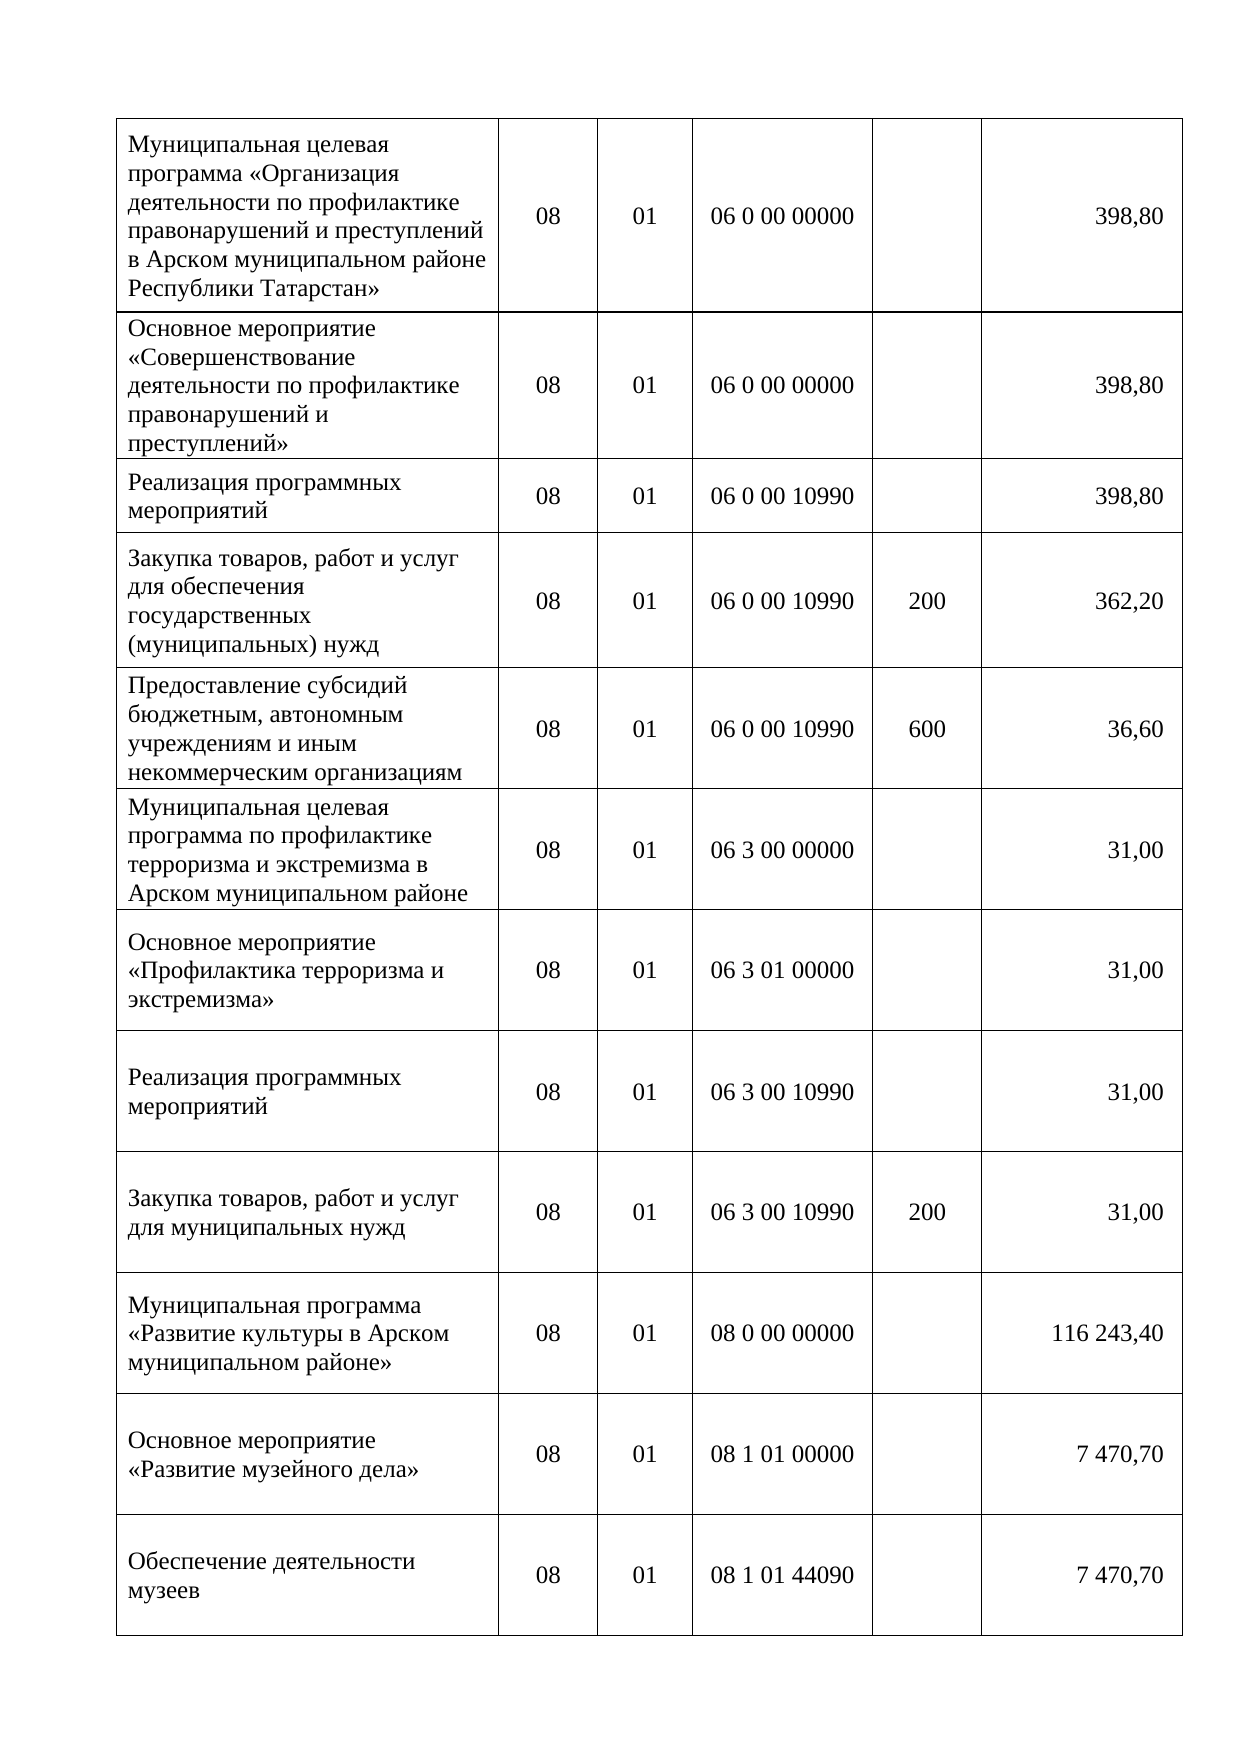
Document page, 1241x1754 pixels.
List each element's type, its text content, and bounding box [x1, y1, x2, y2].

table_cell 31,00 [982, 1031, 1182, 1151]
table_cell 01 [598, 789, 692, 909]
table_cell 01 [598, 1031, 692, 1151]
table_cell 01 [598, 533, 692, 667]
table_cell 01 [598, 1394, 692, 1514]
table_cell 08 1 01 00000 [693, 1394, 872, 1514]
table_cell 08 [499, 533, 597, 667]
table_cell Основное мероприятие «Развитие музейного дела» [117, 1394, 498, 1514]
table_cell 200 [873, 533, 981, 667]
table_cell [873, 1031, 981, 1151]
table_cell [873, 1273, 981, 1393]
table_cell [873, 313, 981, 457]
table_cell 01 [598, 1273, 692, 1393]
table_cell 08 [499, 119, 597, 311]
table_cell 31,00 [982, 789, 1182, 909]
table_cell Реализация программных мероприятий [117, 459, 498, 532]
table_cell [873, 1515, 981, 1635]
table_cell [873, 1394, 981, 1514]
table_cell Предоставление субсидий бюджетным, автономным учреждениям и иным некоммерческим организациям [117, 668, 498, 788]
table_cell 06 0 00 00000 [693, 313, 872, 457]
table_cell 01 [598, 459, 692, 532]
table_cell 01 [598, 119, 692, 311]
table_cell 06 3 01 00000 [693, 910, 872, 1030]
table_cell Муниципальная программа «Развитие культуры в Арском муниципальном районе» [117, 1273, 498, 1393]
table_cell 398,80 [982, 313, 1182, 457]
table_cell Реализация программных мероприятий [117, 1031, 498, 1151]
table_cell 06 0 00 10990 [693, 533, 872, 667]
table_cell 7 470,70 [982, 1515, 1182, 1635]
table_cell 01 [598, 910, 692, 1030]
table_cell 600 [873, 668, 981, 788]
table_cell 200 [873, 1152, 981, 1272]
table_cell 06 0 00 10990 [693, 459, 872, 532]
table_cell [873, 459, 981, 532]
table_cell 06 0 00 10990 [693, 668, 872, 788]
table_cell Муниципальная целевая программа «Организация деятельности по профилактике правонарушений и преступлений в Арском муниципальном районе Республики Татарстан» [117, 119, 498, 311]
table_cell 08 [499, 1031, 597, 1151]
table_cell 08 [499, 1273, 597, 1393]
table_cell 08 [499, 1515, 597, 1635]
table_cell Закупка товаров, работ и услуг для обеспечения государственных (муниципальных) нужд [117, 533, 498, 667]
table_cell 398,80 [982, 459, 1182, 532]
table_cell 31,00 [982, 1152, 1182, 1272]
table_cell 08 [499, 668, 597, 788]
table_cell 06 3 00 00000 [693, 789, 872, 909]
table_cell 06 0 00 00000 [693, 119, 872, 311]
table_cell 06 3 00 10990 [693, 1031, 872, 1151]
table_cell 08 1 01 44090 [693, 1515, 872, 1635]
table_cell Основное мероприятие «Профилактика терроризма и экстремизма» [117, 910, 498, 1030]
table_cell [873, 789, 981, 909]
table_cell 7 470,70 [982, 1394, 1182, 1514]
table_cell 36,60 [982, 668, 1182, 788]
table_cell 08 [499, 910, 597, 1030]
table_cell 08 [499, 789, 597, 909]
table_cell 08 [499, 1394, 597, 1514]
table_cell 08 [499, 459, 597, 532]
table_cell Закупка товаров, работ и услуг для муниципальных нужд [117, 1152, 498, 1272]
table_cell 01 [598, 668, 692, 788]
table_cell 06 3 00 10990 [693, 1152, 872, 1272]
table_cell 08 [499, 313, 597, 457]
table_cell [873, 910, 981, 1030]
table_cell 31,00 [982, 910, 1182, 1030]
table_cell 116 243,40 [982, 1273, 1182, 1393]
table_cell 01 [598, 1152, 692, 1272]
table_cell 362,20 [982, 533, 1182, 667]
table_cell 01 [598, 1515, 692, 1635]
table_cell 01 [598, 313, 692, 457]
table_cell Обеспечение деятельности музеев [117, 1515, 498, 1635]
table_cell Муниципальная целевая программа по профилактике терроризма и экстремизма в Арском муниципальном районе [117, 789, 498, 909]
table_cell [873, 119, 981, 311]
table_cell 08 [499, 1152, 597, 1272]
table_cell 08 0 00 00000 [693, 1273, 872, 1393]
table_cell Основное мероприятие «Совершенствование деятельности по профилактике правонарушений и преступлений» [117, 313, 498, 457]
table_cell 398,80 [982, 119, 1182, 311]
